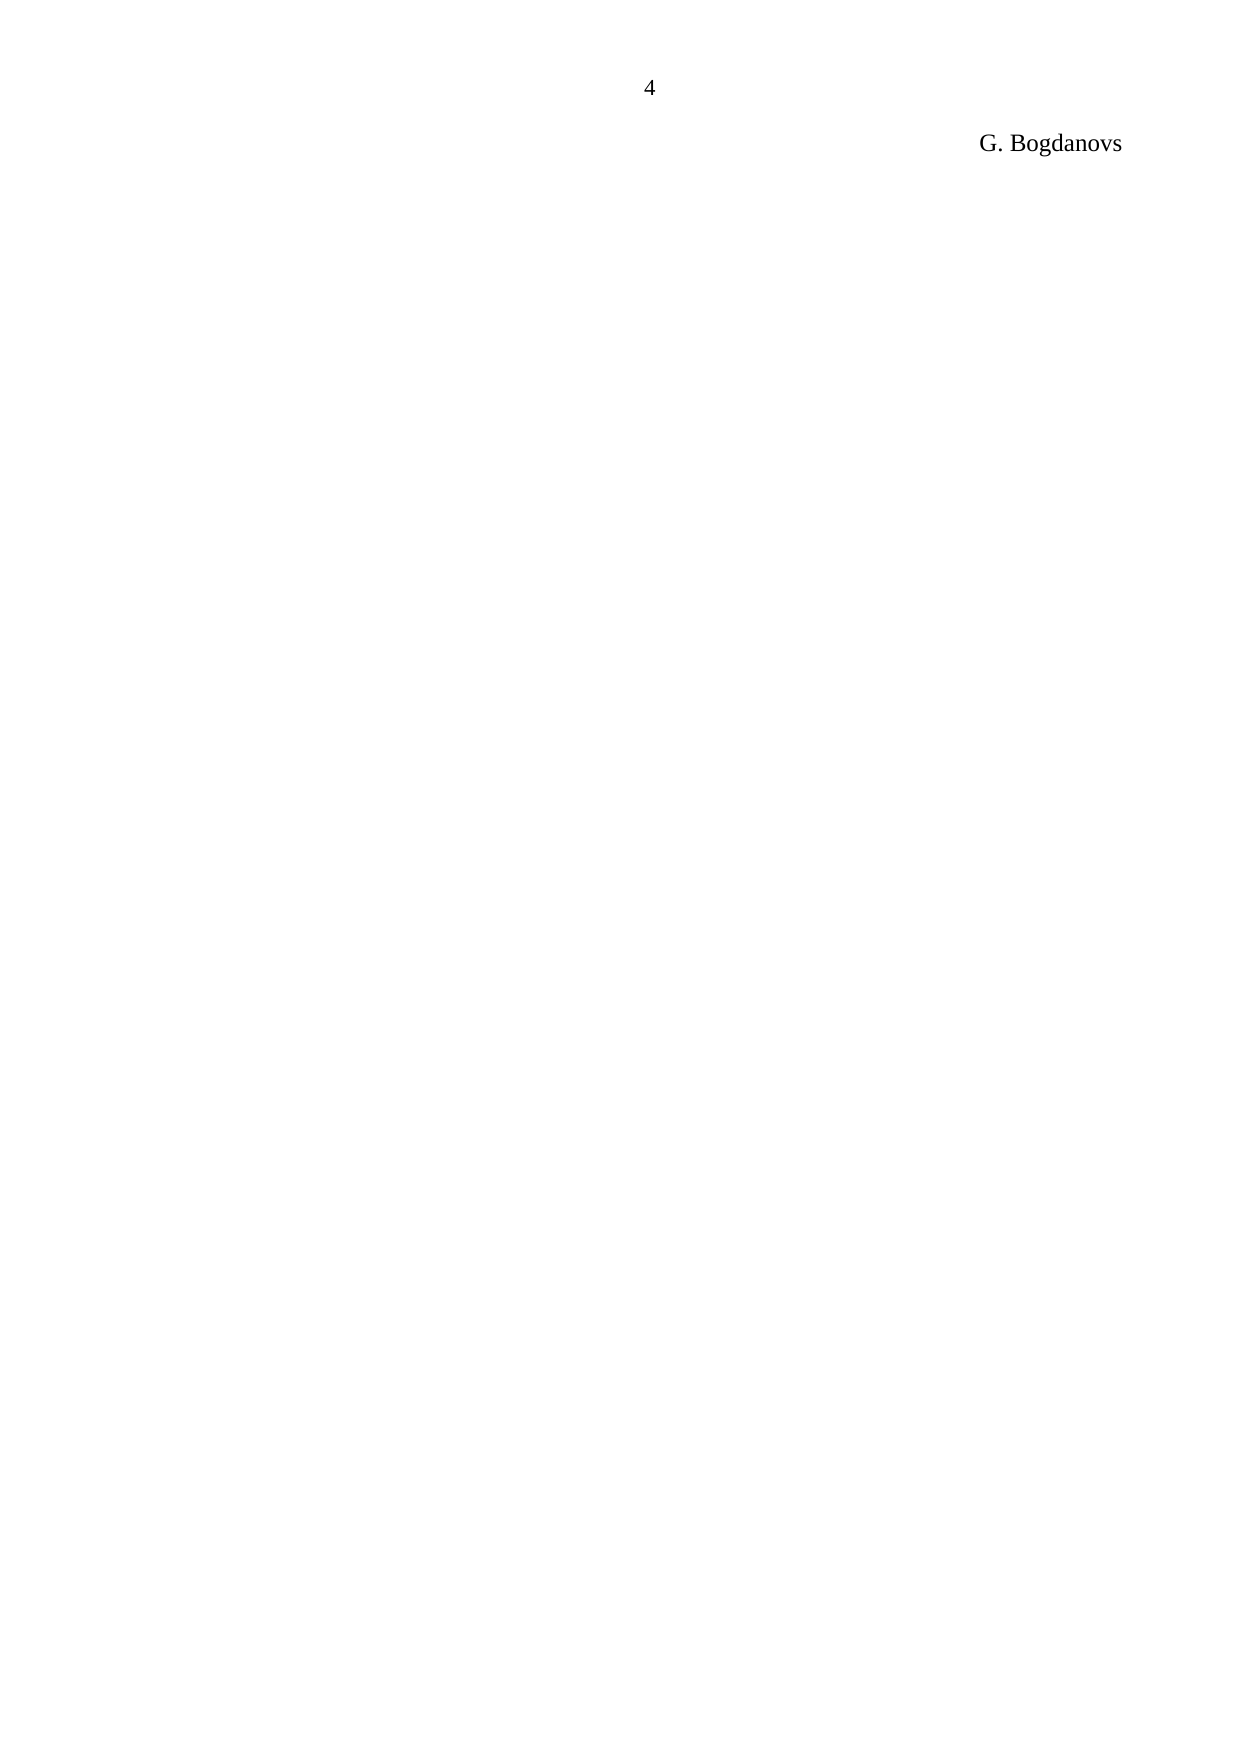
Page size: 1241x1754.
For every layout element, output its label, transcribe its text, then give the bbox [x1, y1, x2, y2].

text G. Bogdanovs [177, 128, 1122, 157]
